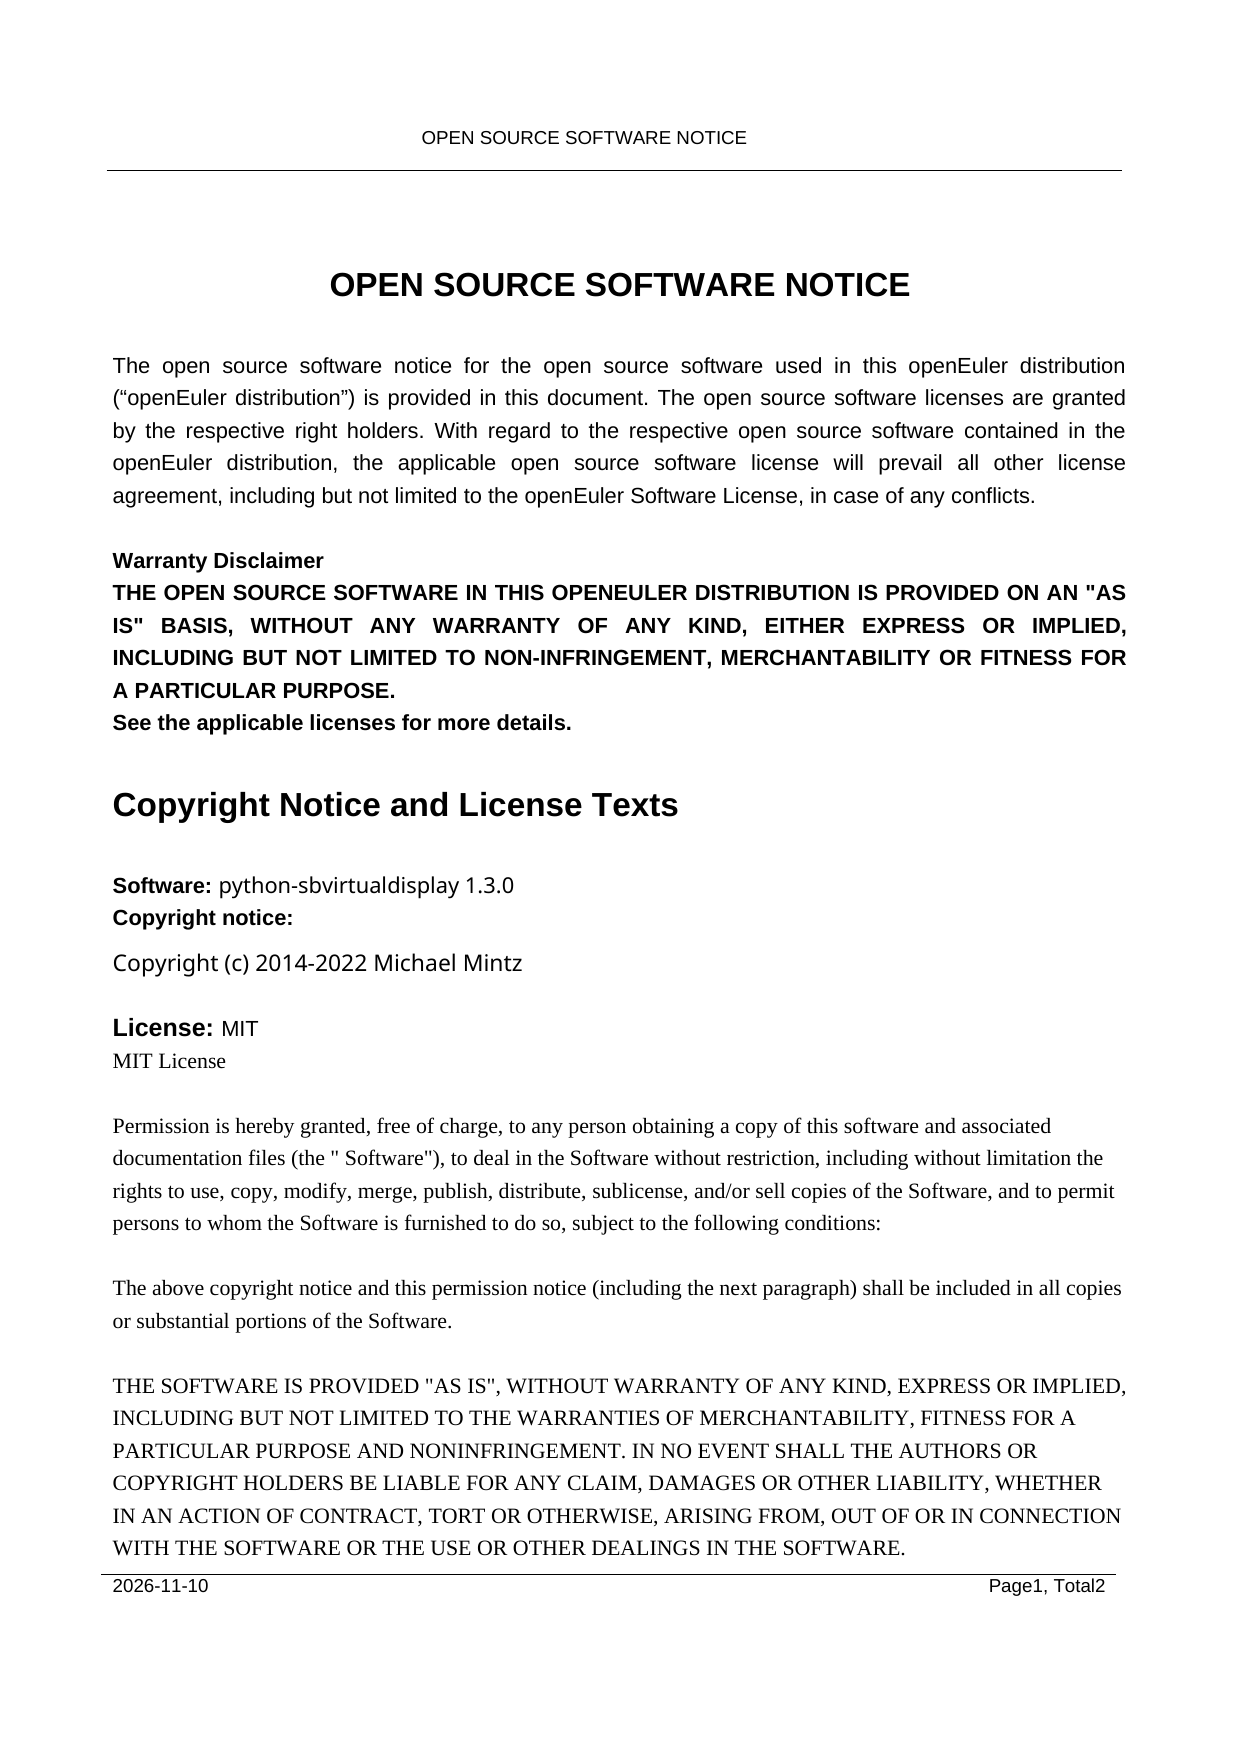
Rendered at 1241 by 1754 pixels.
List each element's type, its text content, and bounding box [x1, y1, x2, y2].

text License: MIT [112, 1012, 1128, 1044]
text Copyright (c) 2014-2022 Michael Mintz [112, 947, 1128, 1012]
text The open source software notice for the open source software used in this openEuler distribution (“openEuler distribution”) is provided in this document. The open source software licenses are granted by the respective right holders. With regard to the respective open source software contained in the openEuler distribution, the applicable open source software license will prevail all other license agreement, including but not limited to the openEuler Software License, in case of any conflicts. [112, 349, 1128, 511]
title Software: python-sbvirtualdisplay 1.3.0 [112, 869, 1128, 901]
text Copyright Notice and License Texts [112, 771, 1128, 836]
text OPEN SOURCE SOFTWARE NOTICE [112, 251, 1128, 316]
text THE OPEN SOURCE SOFTWARE IN THIS OPENEULER DISTRIBUTION IS PROVIDED ON AN "AS IS" BASIS, WITHOUT ANY WARRANTY OF ANY KIND, EITHER EXPRESS OR IMPLIED, INCLUDING BUT NOT LIMITED TO NON-INFRINGEMENT, MERCHANTABILITY OR FITNESS FOR A PARTICULAR PURPOSE. See the applicable licenses for more details. [112, 576, 1128, 739]
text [112, 1044, 1128, 1564]
text Warranty Disclaimer [112, 544, 1128, 576]
text Copyright notice: [112, 901, 1128, 934]
